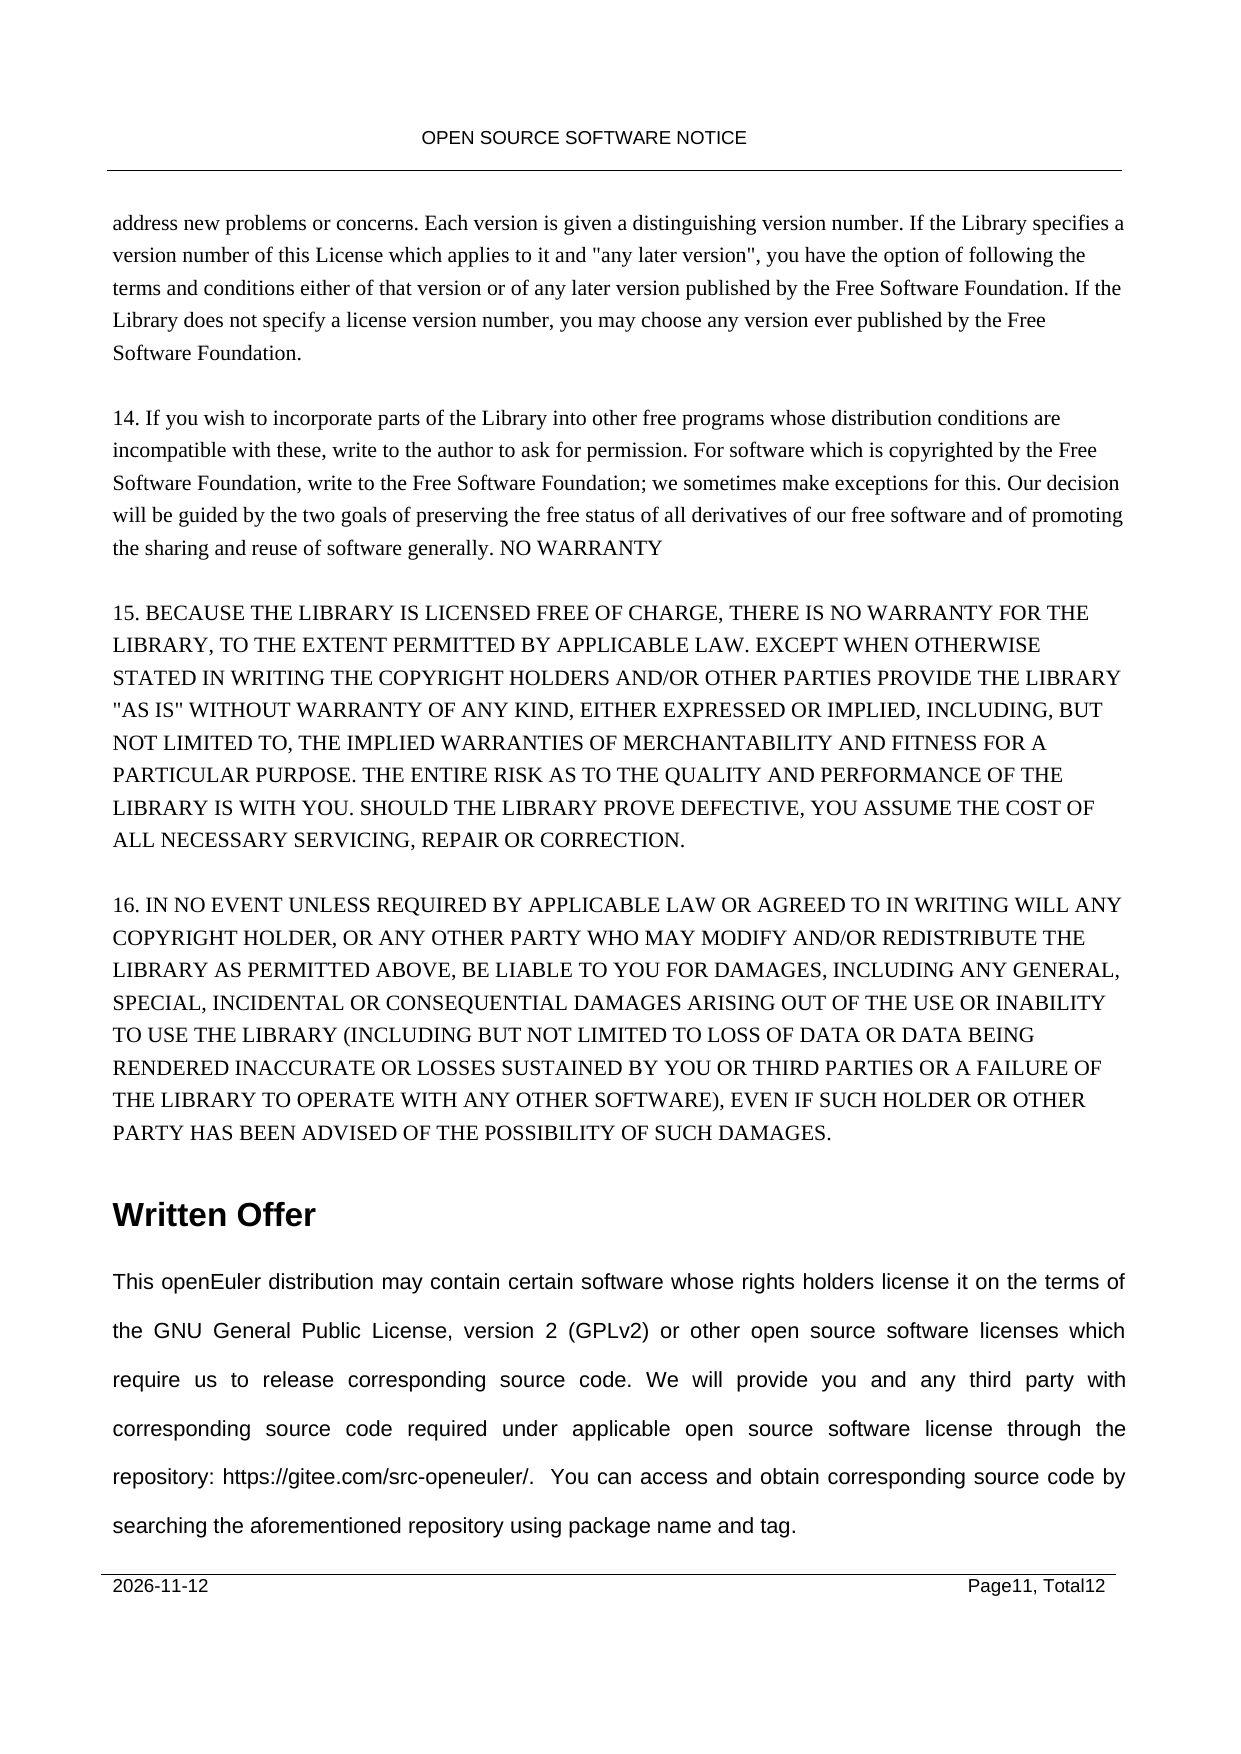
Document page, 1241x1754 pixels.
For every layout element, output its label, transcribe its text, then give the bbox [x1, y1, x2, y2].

text This openEuler distribution may contain certain software whose rights holders license it on the terms of the GNU General Public License, version 2 (GPLv2) or other open source software licenses which require us to release corresponding source code. We will provide you and any third party with corresponding source code required under applicable open source software license through the repository: https://gitee.com/src-openeuler/. You can access and obtain corresponding source code by searching the aforementioned repository using package name and tag. [112, 1266, 1128, 1542]
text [112, 206, 1128, 1181]
text Written Offer [112, 1181, 1128, 1246]
